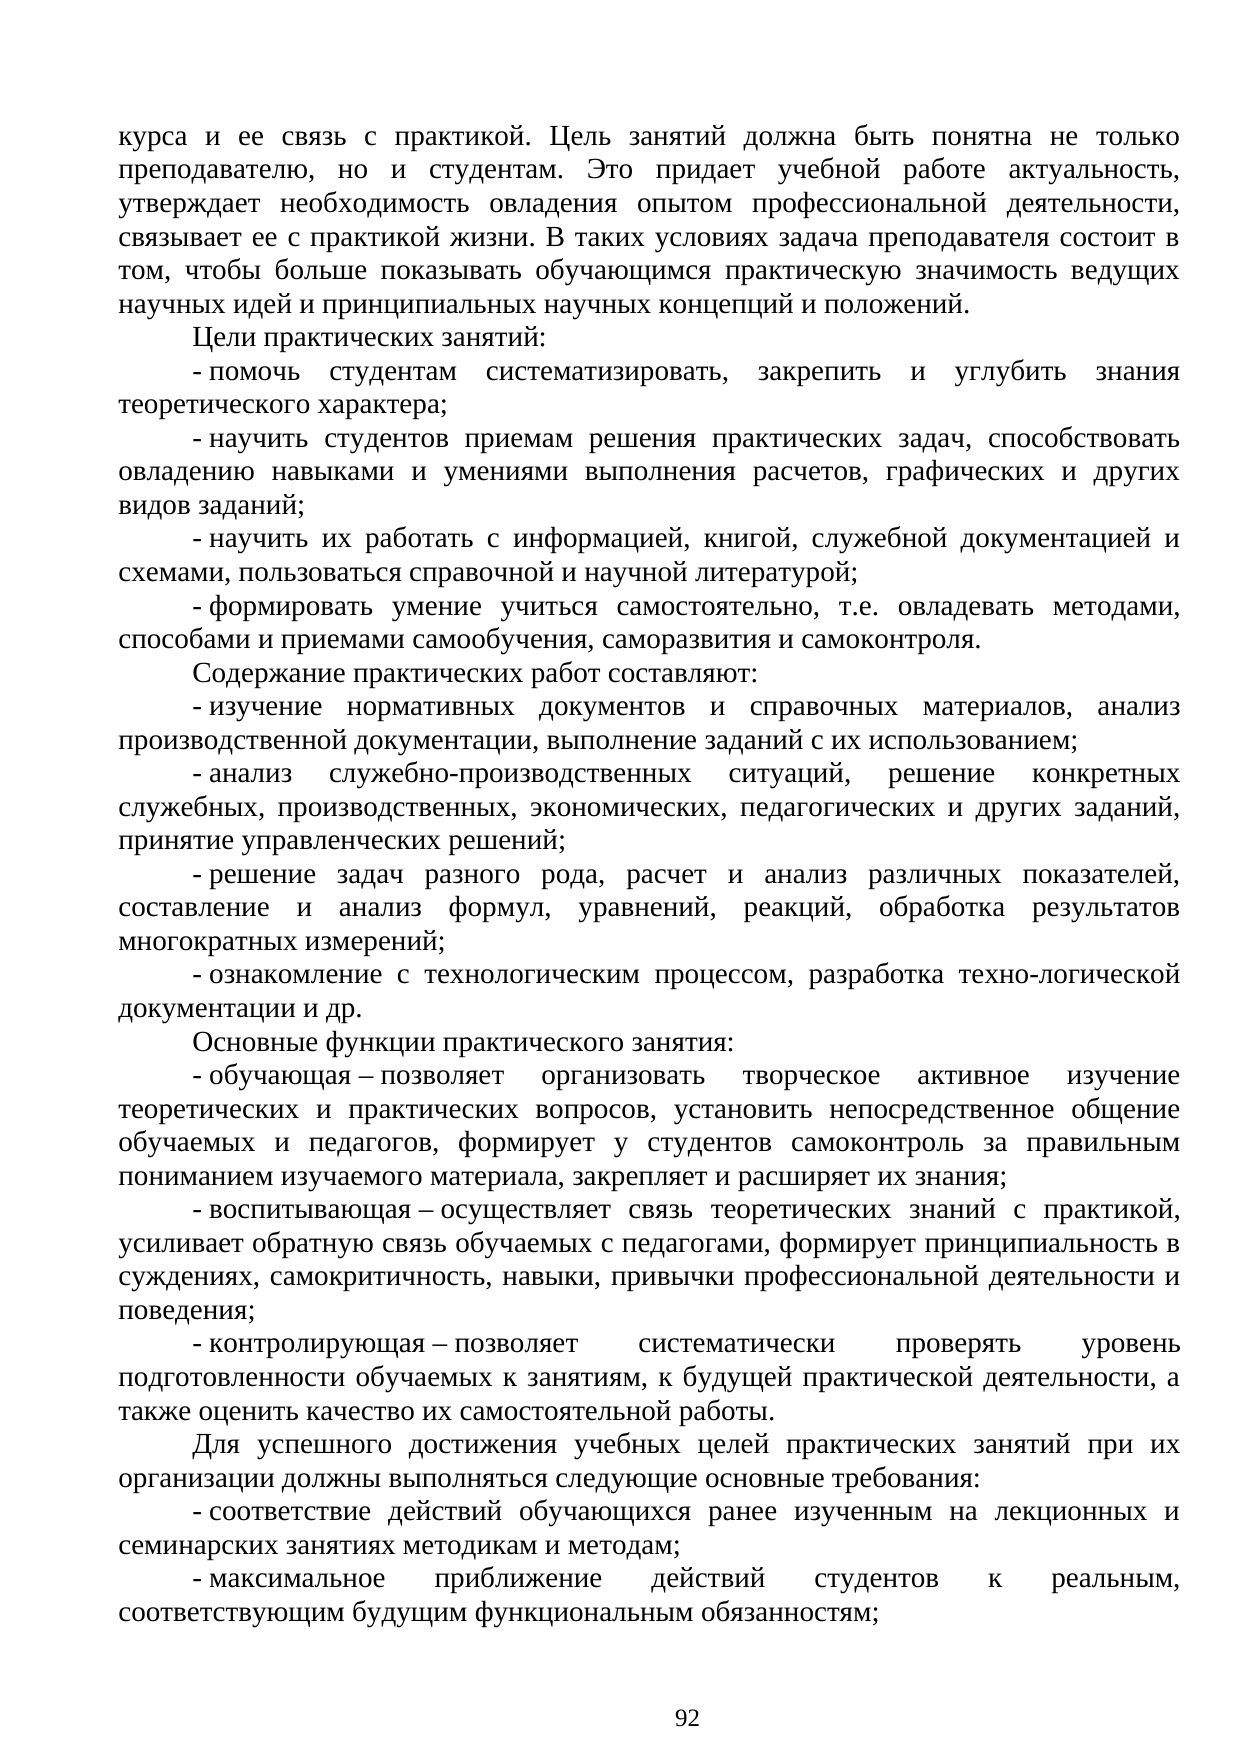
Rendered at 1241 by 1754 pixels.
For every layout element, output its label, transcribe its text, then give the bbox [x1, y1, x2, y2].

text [118, 118, 1181, 319]
text - научить их работать с информацией, книгой, служебной документацией и схемами, пользоваться справочной и научной литературой; [118, 521, 1181, 588]
text Содержание практических работ составляют: [118, 655, 1181, 688]
text - ознакомление с технологическим процессом, разработка техно-логической документации и др. [118, 957, 1181, 1024]
text Для успешного достижения учебных целей практических занятий при их организации должны выполняться следующие основные требования: [118, 1426, 1181, 1493]
text - обучающая – позволяет организовать творческое активное изучение теоретических и практических вопросов, установить непосредственное общение обучаемых и педагогов, формирует у студентов самоконтроль за правильным пониманием изучаемого материала, закрепляет и расширяет их знания; [118, 1057, 1181, 1191]
text - изучение нормативных документов и справочных материалов, анализ производственной документации, выполнение заданий с их использованием; [118, 688, 1181, 755]
text - соответствие действий обучающихся ранее изученным на лекционных и семинарских занятиях методикам и методам; [118, 1493, 1181, 1560]
text Цели практических занятий: [118, 319, 1181, 353]
text Основные функции практического занятия: [118, 1024, 1181, 1057]
text - контролирующая – позволяет систематически проверять уровень подготовленности обучаемых к занятиям, к будущей практической деятельности, а также оценить качество их самостоятельной работы. [118, 1326, 1181, 1426]
text - максимальное приближение действий студентов к реальным, соответствующим будущим функциональным обязанностям; [118, 1560, 1181, 1627]
text - решение задач разного рода, расчет и анализ различных показателей, составление и анализ формул, уравнений, реакций, обработка результатов многократных измерений; [118, 856, 1181, 957]
text - анализ служебно-производственных ситуаций, решение конкретных служебных, производственных, экономических, педагогических и других заданий, принятие управленческих решений; [118, 755, 1181, 856]
text - формировать умение учиться самостоятельно, т.е. овладевать методами, способами и приемами самообучения, саморазвития и самоконтроля. [118, 588, 1181, 655]
text - воспитывающая – осуществляет связь теоретических знаний с практикой, усиливает обратную связь обучаемых с педагогами, формирует принципиальность в суждениях, самокритичность, навыки, привычки профессиональной деятельности и поведения; [118, 1191, 1181, 1326]
text - научить студентов приемам решения практических задач, способствовать овладению навыками и умениями выполнения расчетов, графических и других видов заданий; [118, 420, 1181, 521]
text - помочь студентам систематизировать, закрепить и углубить знания теоретического характера; [118, 353, 1181, 420]
